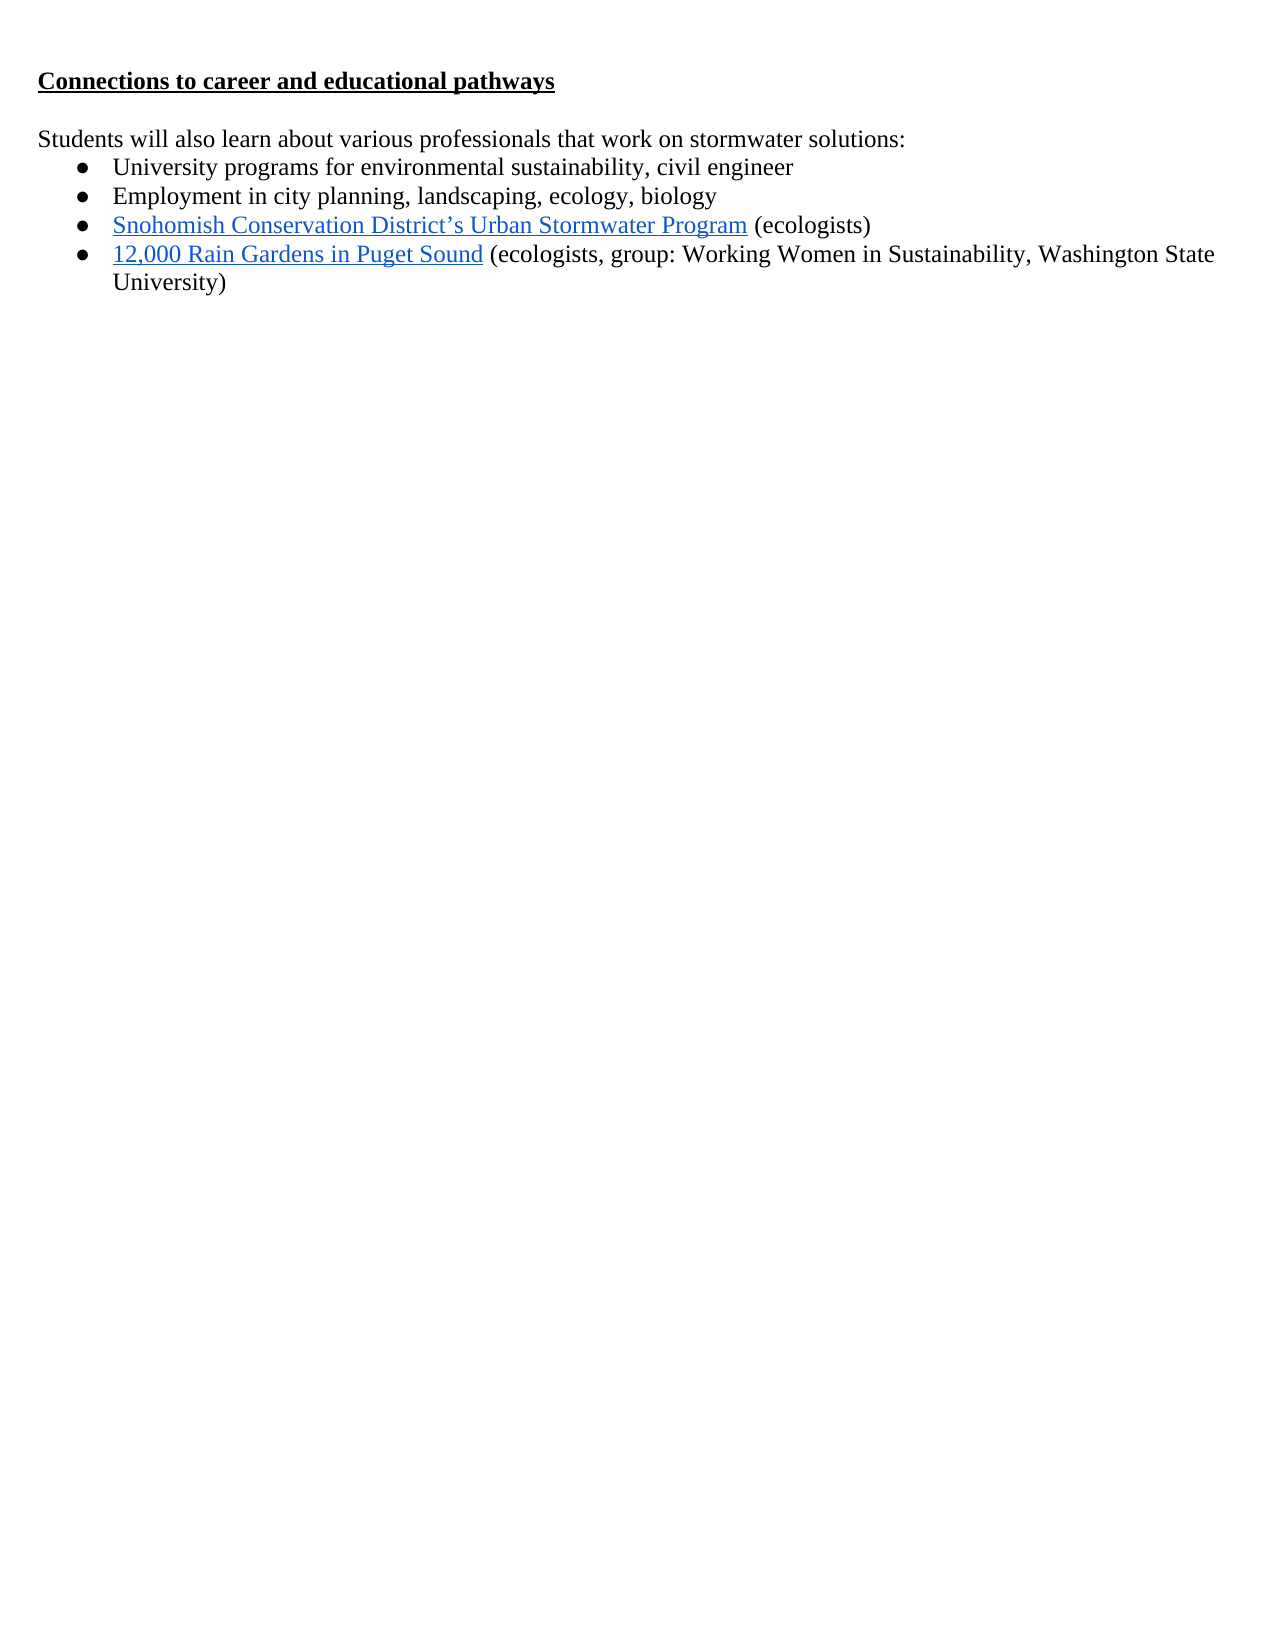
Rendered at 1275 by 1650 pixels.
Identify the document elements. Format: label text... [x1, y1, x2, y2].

list 12,000 Rain Gardens in Puget Sound (ecologists, group: Working Women in Sustainability, Washington State University) [75, 239, 1237, 296]
list Employment in city planning, landscaping, ecology, biology [75, 181, 1237, 210]
text Students will also learn about various professionals that work on stormwater solutions: [37, 124, 1237, 152]
text Connections to career and educational pathways [37, 66, 1237, 95]
list Snohomish Conservation District’s Urban Stormwater Program (ecologists) [75, 210, 1237, 239]
list University programs for environmental sustainability, civil engineer [75, 152, 1237, 181]
